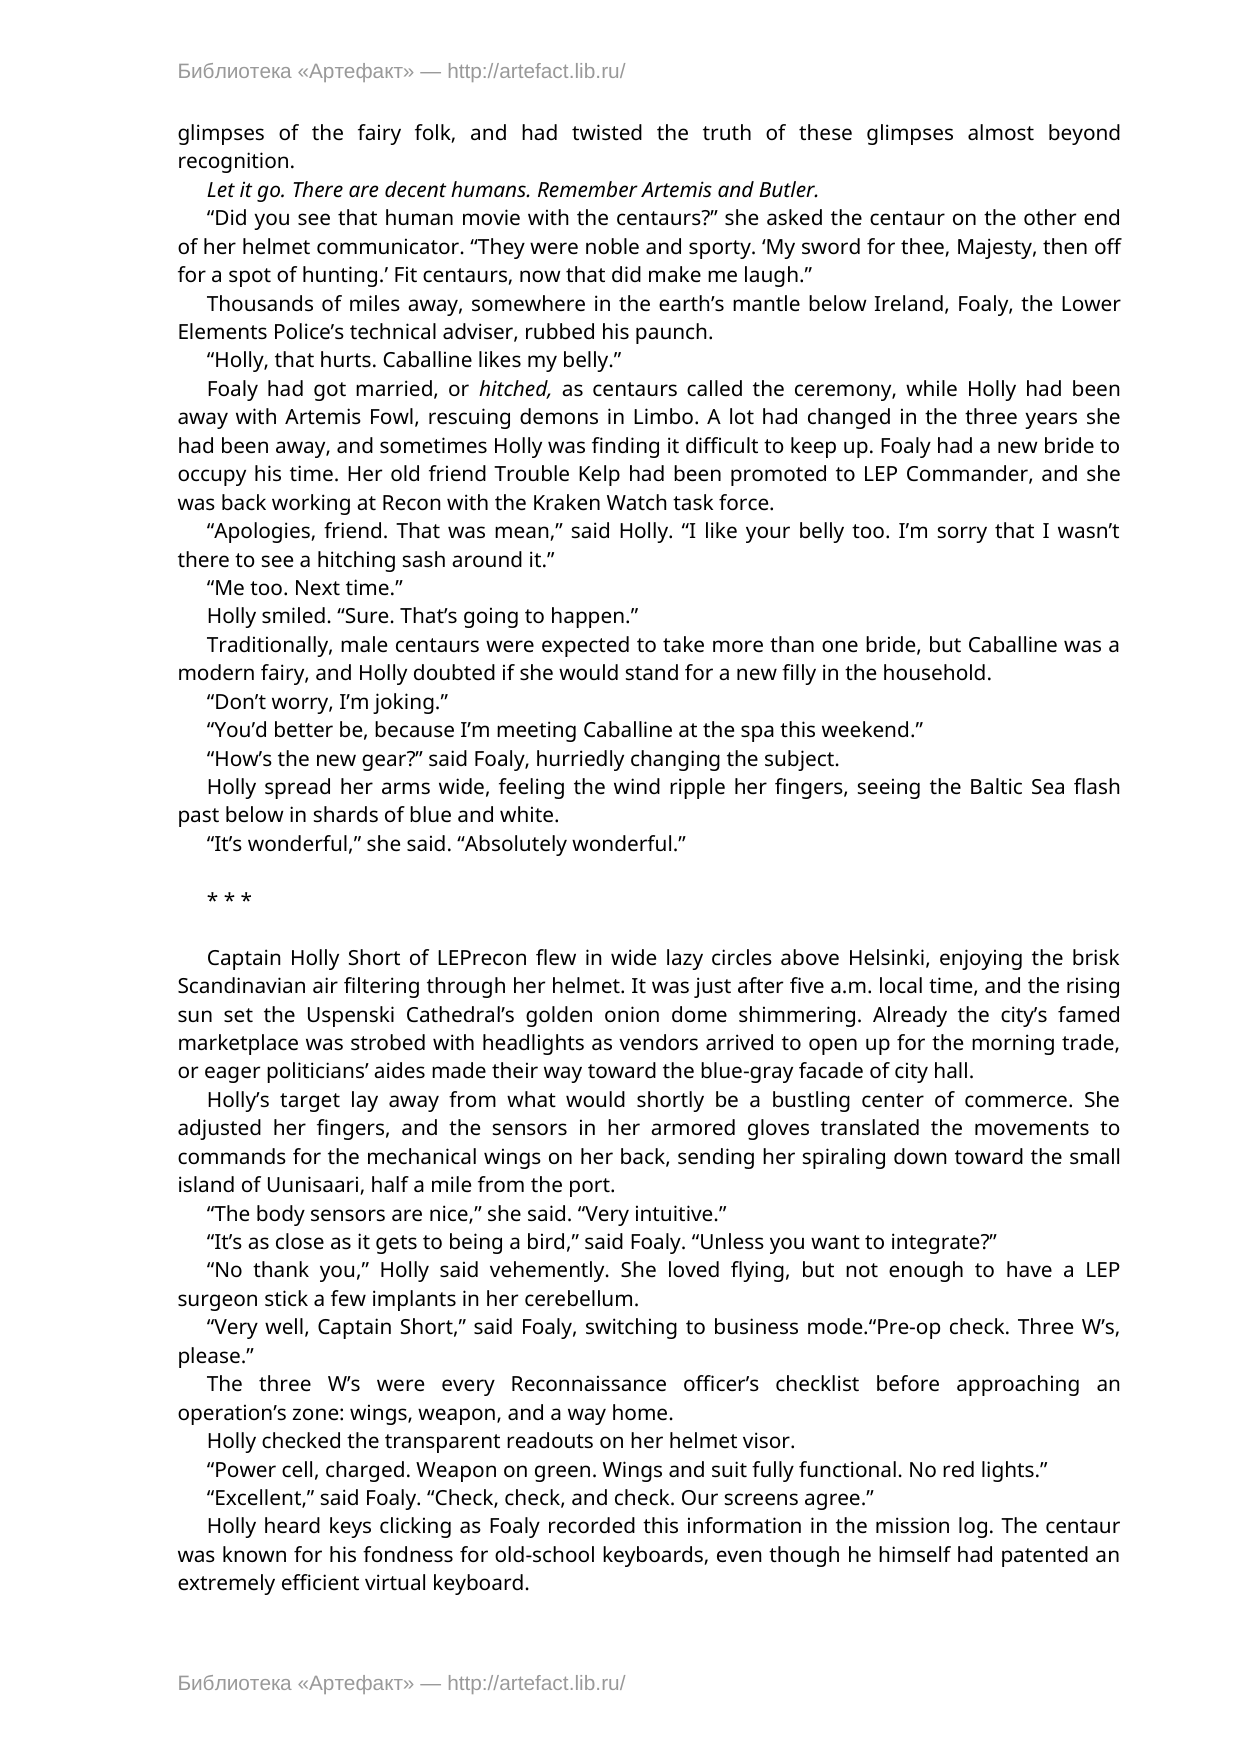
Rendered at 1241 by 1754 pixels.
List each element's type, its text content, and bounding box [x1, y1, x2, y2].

text Holly checked the transparent readouts on her helmet visor. [177, 1426, 1122, 1455]
text The three W’s were every Reconnaissance officer’s checklist before approaching an operation’s zone: wings, weapon, and a way home. [177, 1369, 1122, 1426]
text “It’s wonderful,” she said. “Absolutely wonderful.” [177, 829, 1122, 857]
text Traditionally, male centaurs were expected to take more than one bride, but Caballine was a modern fairy, and Holly doubted if she would stand for a new filly in the household. [177, 630, 1122, 687]
text Holly’s target lay away from what would shortly be a bustling center of commerce. She adjusted her fingers, and the sensors in her armored gloves translated the movements to commands for the mechanical wings on her back, sending her spiraling down toward the small island of Uunisaari, half a mile from the port. [177, 1085, 1122, 1199]
text * * * [177, 886, 1122, 914]
text “The body sensors are nice,” she said. “Very intuitive.” [177, 1199, 1122, 1227]
text “Very well, Captain Short,” said Foaly, switching to business mode.“Pre-op check. Three W’s, please.” [177, 1312, 1122, 1369]
text “Apologies, friend. That was mean,” said Holly. “I like your belly too. I’m sorry that I wasn’t there to see a hitching sash around it.” [177, 516, 1122, 573]
text Let it go. There are decent humans. Remember Artemis and Butler. [177, 175, 1122, 203]
text “Holly, that hurts. Caballine likes my belly.” [177, 346, 1122, 374]
text “Power cell, charged. Weapon on green. Wings and suit fully functional. No red lights.” [177, 1455, 1122, 1483]
text Captain Holly Short of LEPrecon flew in wide lazy circles above Helsinki, enjoying the brisk Scandinavian air filtering through her helmet. It was just after five a.m. local time, and the rising sun set the Uspenski Cathedral’s golden onion dome shimmering. Already the city’s famed marketplace was strobed with headlights as vendors arrived to open up for the morning trade, or eager politicians’ aides made their way toward the blue-gray facade of city hall. [177, 943, 1122, 1085]
text Thousands of miles away, somewhere in the earth’s mantle below Ireland, Foaly, the Lower Elements Police’s technical adviser, rubbed his paunch. [177, 289, 1122, 346]
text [177, 118, 1122, 175]
text “Excellent,” said Foaly. “Check, check, and check. Our screens agree.” [177, 1483, 1122, 1512]
text “How’s the new gear?” said Foaly, hurriedly changing the subject. [177, 744, 1122, 772]
text Foaly had got married, or hitched, as centaurs called the ceremony, while Holly had been away with Artemis Fowl, rescuing demons in Limbo. A lot had changed in the three years she had been away, and sometimes Holly was finding it difficult to keep up. Foaly had a new bride to occupy his time. Her old friend Trouble Kelp had been promoted to LEP Commander, and she was back working at Recon with the Kraken Watch task force. [177, 374, 1122, 516]
text “Me too. Next time.” [177, 573, 1122, 602]
text “Don’t worry, I’m joking.” [177, 687, 1122, 715]
text “Did you see that human movie with the centaurs?” she asked the centaur on the other end of her helmet communicator. “They were noble and sporty. ‘My sword for thee, Majesty, then off for a spot of hunting.’ Fit centaurs, now that did make me laugh.” [177, 203, 1122, 289]
text “It’s as close as it gets to being a bird,” said Foaly. “Unless you want to integrate?” [177, 1227, 1122, 1256]
text “No thank you,” Holly said vehemently. She loved flying, but not enough to have a LEP surgeon stick a few implants in her cerebellum. [177, 1256, 1122, 1312]
text Holly smiled. “Sure. That’s going to happen.” [177, 602, 1122, 630]
text Holly spread her arms wide, feeling the wind ripple her fingers, seeing the Baltic Sea flash past below in shards of blue and white. [177, 772, 1122, 829]
text “You’d better be, because I’m meeting Caballine at the spa this weekend.” [177, 715, 1122, 744]
text Holly heard keys clicking as Foaly recorded this information in the mission log. The centaur was known for his fondness for old-school keyboards, even though he himself had patented an extremely efficient virtual keyboard. [177, 1512, 1122, 1597]
